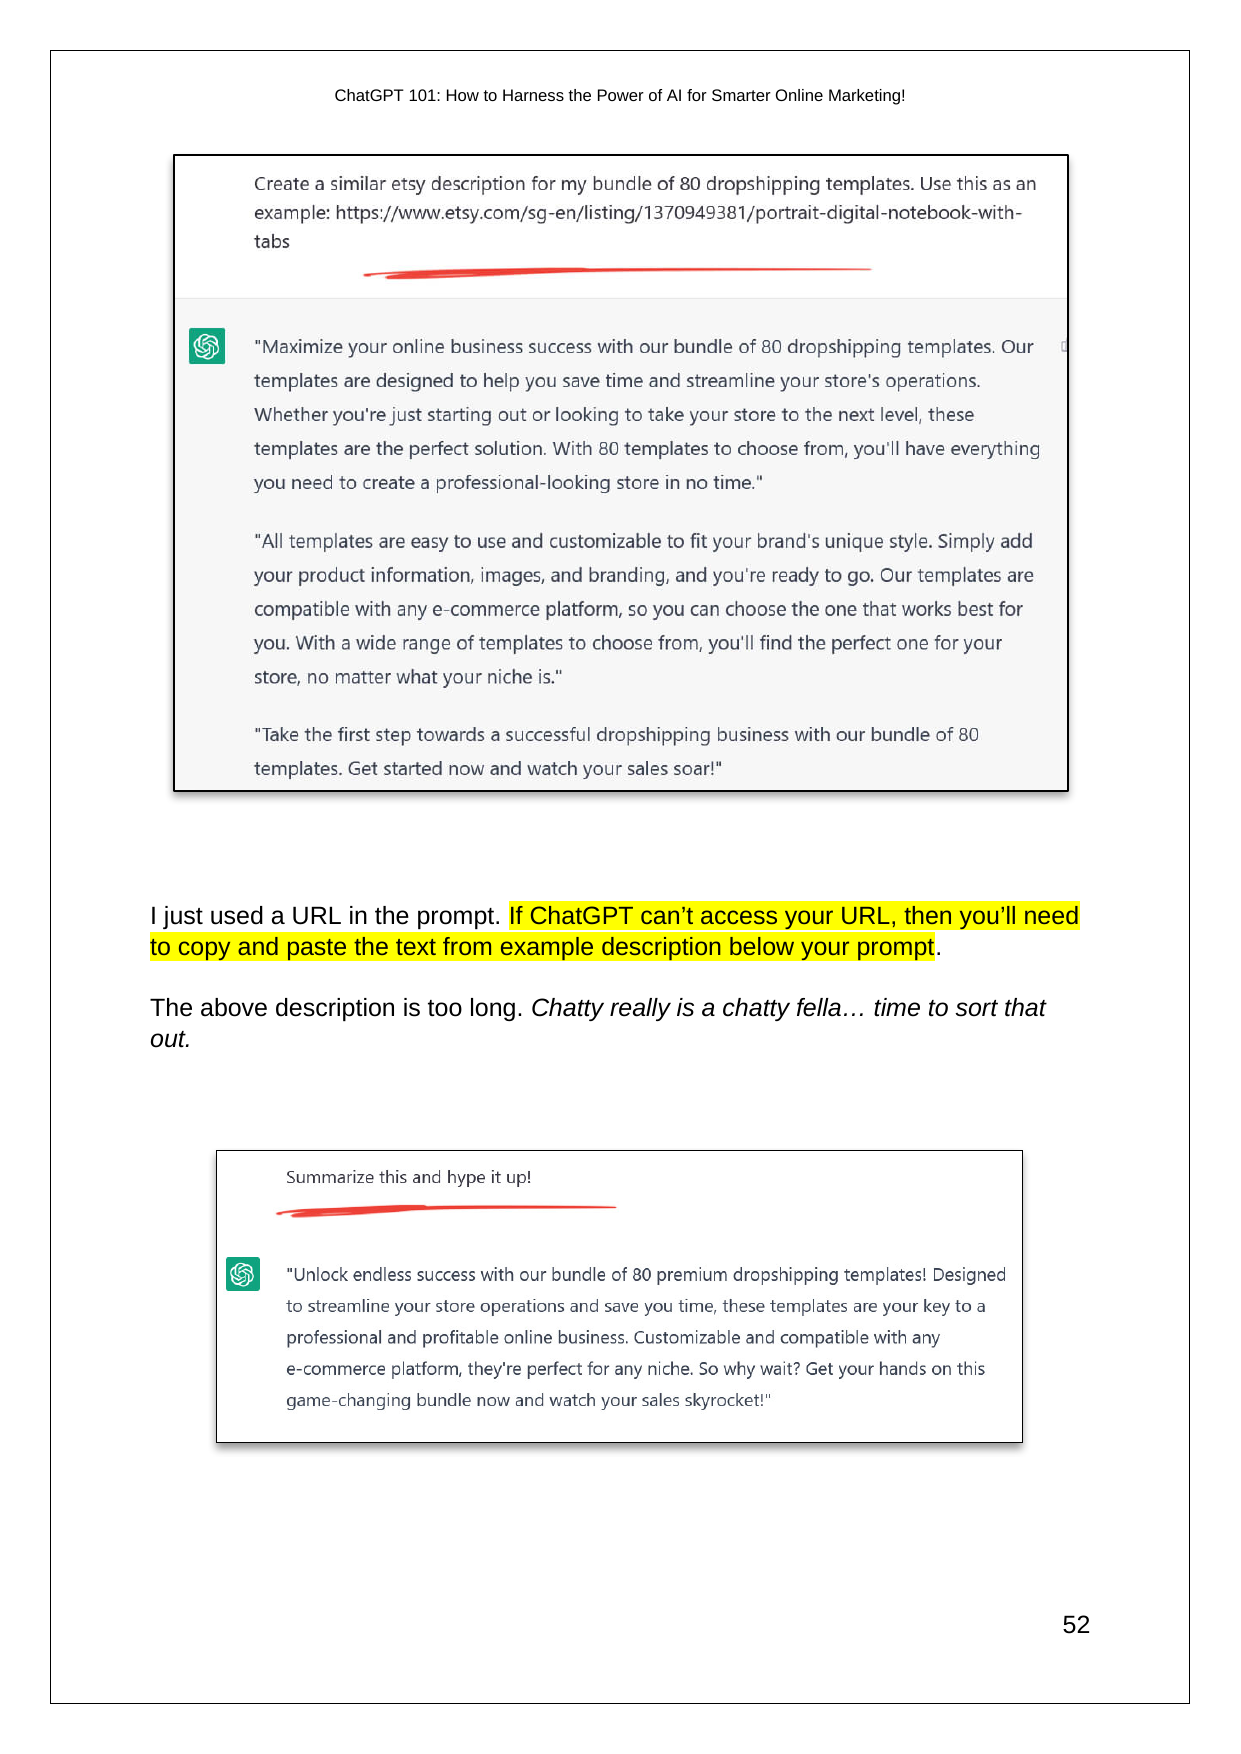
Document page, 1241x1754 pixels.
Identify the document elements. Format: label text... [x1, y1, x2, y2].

picture [217, 1151, 1022, 1442]
text I just used a URL in the prompt. If ChatGPT can’t access your URL, then you’ll need to copy and paste the text from example description below your prompt. [150, 901, 1090, 961]
picture [175, 156, 1067, 790]
text The above description is too long. Chatty really is a chatty fella… time to sort that out. [150, 992, 1090, 1052]
